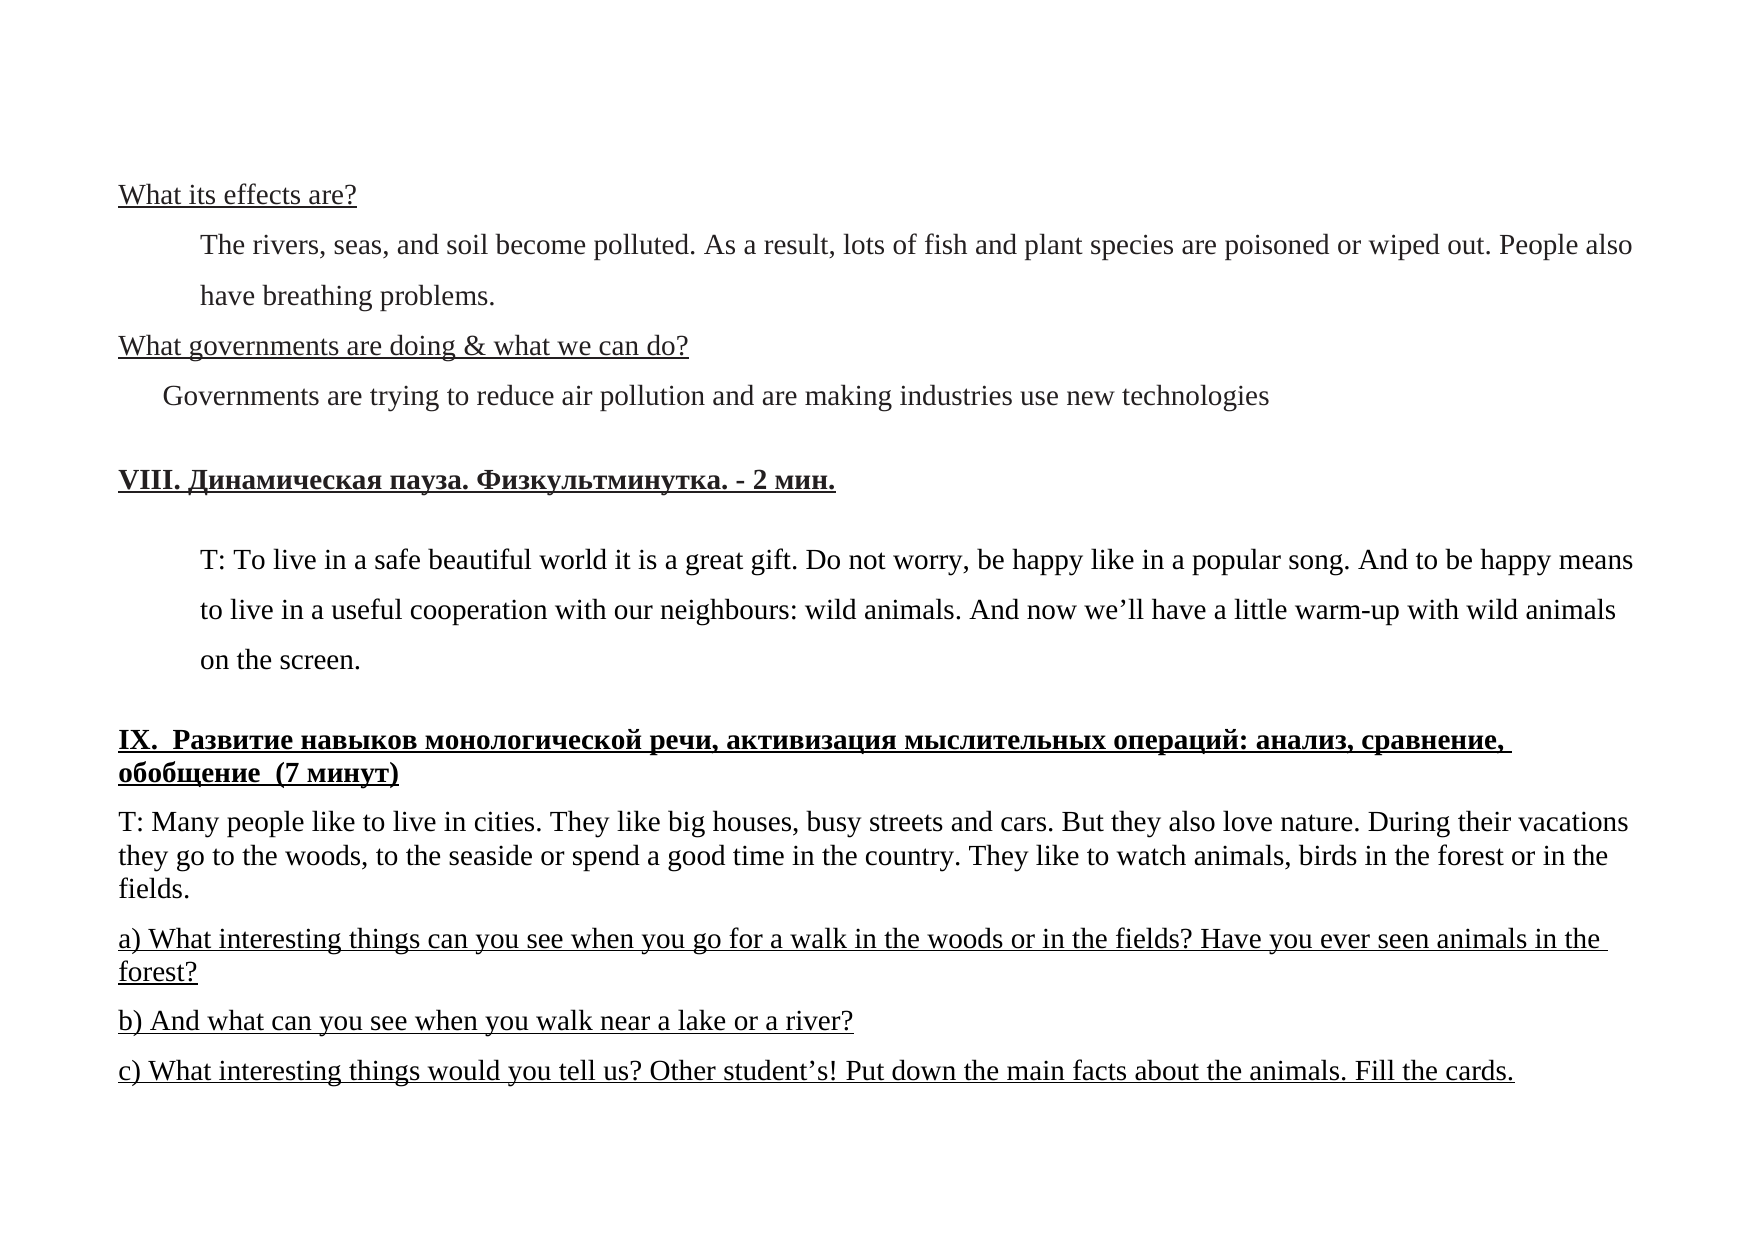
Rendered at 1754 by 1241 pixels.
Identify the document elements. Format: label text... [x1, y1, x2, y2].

text b) And what can you see when you walk near a lake or a river? [118, 1003, 1636, 1037]
text a) What interesting things can you see when you go for a walk in the woods or in the fields? Have you ever seen animals in the forest? [118, 921, 1636, 988]
text The rivers, seas, and soil become polluted. As a result, lots of fish and plant species are poisoned or wiped out. People also have breathing problems. [200, 227, 1636, 311]
text T: To live in a safe beautiful world it is a great gift. Do not worry, be happy like in a popular song. And to be happy means to live in a useful cooperation with our neighbours: wild animals. And now we’ll have a little warm-up with wild animals on the screen. [200, 542, 1636, 676]
text c) What interesting things would you tell us? Other student’s! Put down the main facts about the animals. Fill the cards. [118, 1053, 1636, 1086]
text T: Many people like to live in cities. They like big houses, busy streets and cars. But they also love nature. During their vacations they go to the woods, to the seaside or spend a good time in the country. They like to watch animals, birds in the forest or in the fields. [118, 804, 1636, 905]
text Governments are trying to reduce air pollution and are making industries use new technologies [162, 378, 1636, 412]
text VIII. Динамическая пауза. Физкультминутка. - 2 мин. [118, 462, 1636, 496]
text What governments are doing & what we can do? [118, 328, 1636, 362]
text IX. Развитие навыков монологической речи, активизация мыслительных операций: анализ, сравнение, обобщение (7 минут) [118, 722, 1636, 789]
text What its effects are? [118, 177, 1636, 211]
